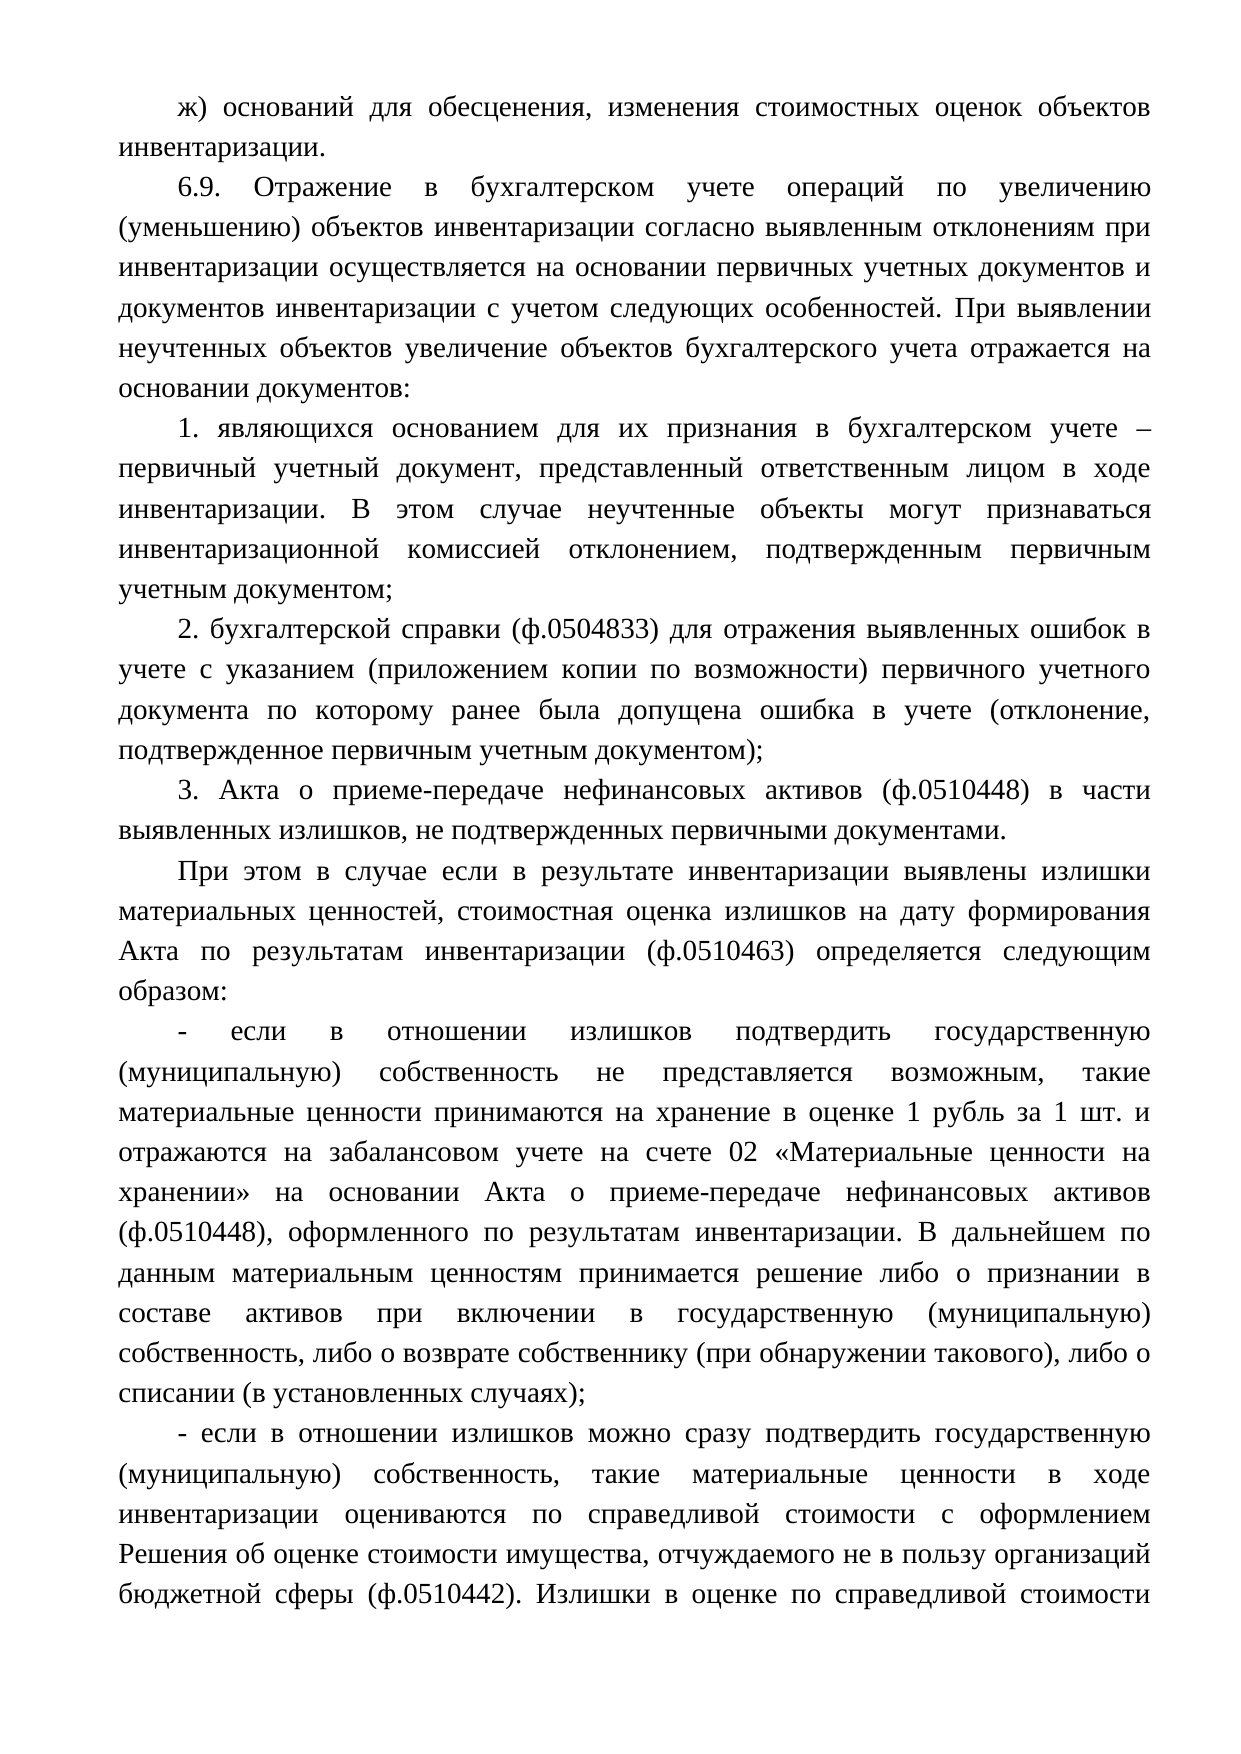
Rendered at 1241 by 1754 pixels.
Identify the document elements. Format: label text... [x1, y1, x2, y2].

text При этом в случае если в результате инвентаризации выявлены излишки материальных ценностей, стоимостная оценка излишков на дату формирования Акта по результатам инвентаризации (ф.0510463) определяется следующим образом: [118, 853, 1152, 1007]
text 3. Акта о приеме-передаче нефинансовых активов (ф.0510448) в части выявленных излишков, не подтвержденных первичными документами. [118, 772, 1152, 846]
text 1. являющихся основанием для их признания в бухгалтерском учете – первичный учетный документ, представленный ответственным лицом в ходе инвентаризации. В этом случае неучтенные объекты могут признаваться инвентаризационной комиссией отклонением, подтвержденным первичным учетным документом; [118, 410, 1152, 605]
text 2. бухгалтерской справки (ф.0504833) для отражения выявленных ошибок в учете с указанием (приложением копии по возможности) первичного учетного документа по которому ранее была допущена ошибка в учете (отклонение, подтвержденное первичным учетным документом); [118, 611, 1152, 766]
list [118, 1416, 1152, 1610]
text ж) оснований для обесценения, изменения стоимостных оценок объектов инвентаризации. [118, 89, 1152, 162]
list - если в отношении излишков подтвердить государственную (муниципальную) собственность не представляется возможным, такие материальные ценности принимаются на хранение в оценке 1 рубль за 1 шт. и отражаются на забалансовом учете на счете 02 «Материальные ценности на хранении» на основании Акта о приеме-передаче нефинансовых активов (ф.0510448), оформленного по результатам инвентаризации. В дальнейшем по данным материальным ценностям принимается решение либо о признании в составе активов при включении в государственную (муниципальную) собственность, либо о возврате собственнику (при обнаружении такового), либо о списании (в установленных случаях); [118, 1013, 1152, 1409]
text 6.9. Отражение в бухгалтерском учете операций по увеличению (уменьшению) объектов инвентаризации согласно выявленным отклонениям при инвентаризации осуществляется на основании первичных учетных документов и документов инвентаризации с учетом следующих особенностей. При выявлении неучтенных объектов увеличение объектов бухгалтерского учета отражается на основании документов: [118, 169, 1152, 404]
